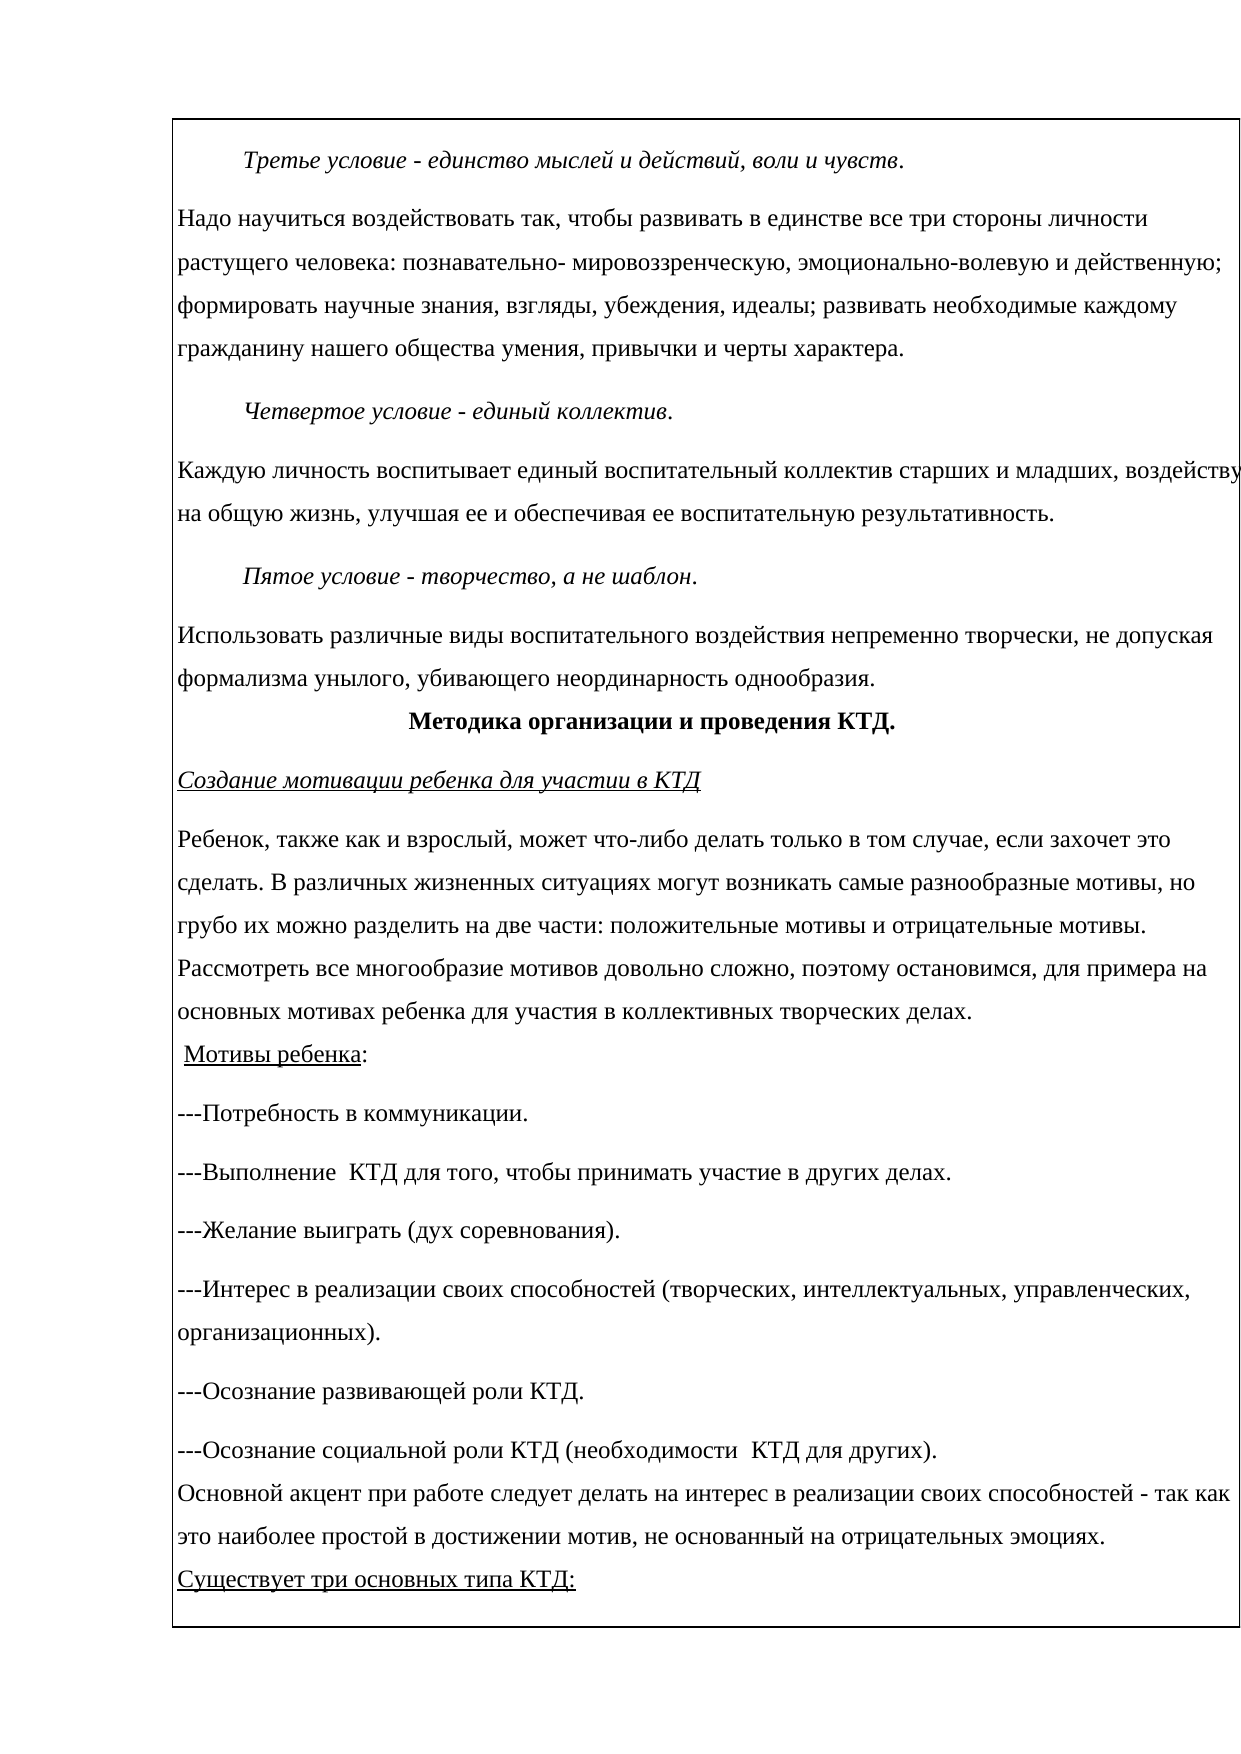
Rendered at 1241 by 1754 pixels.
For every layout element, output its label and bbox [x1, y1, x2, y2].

table_header [173, 120, 1239, 1626]
